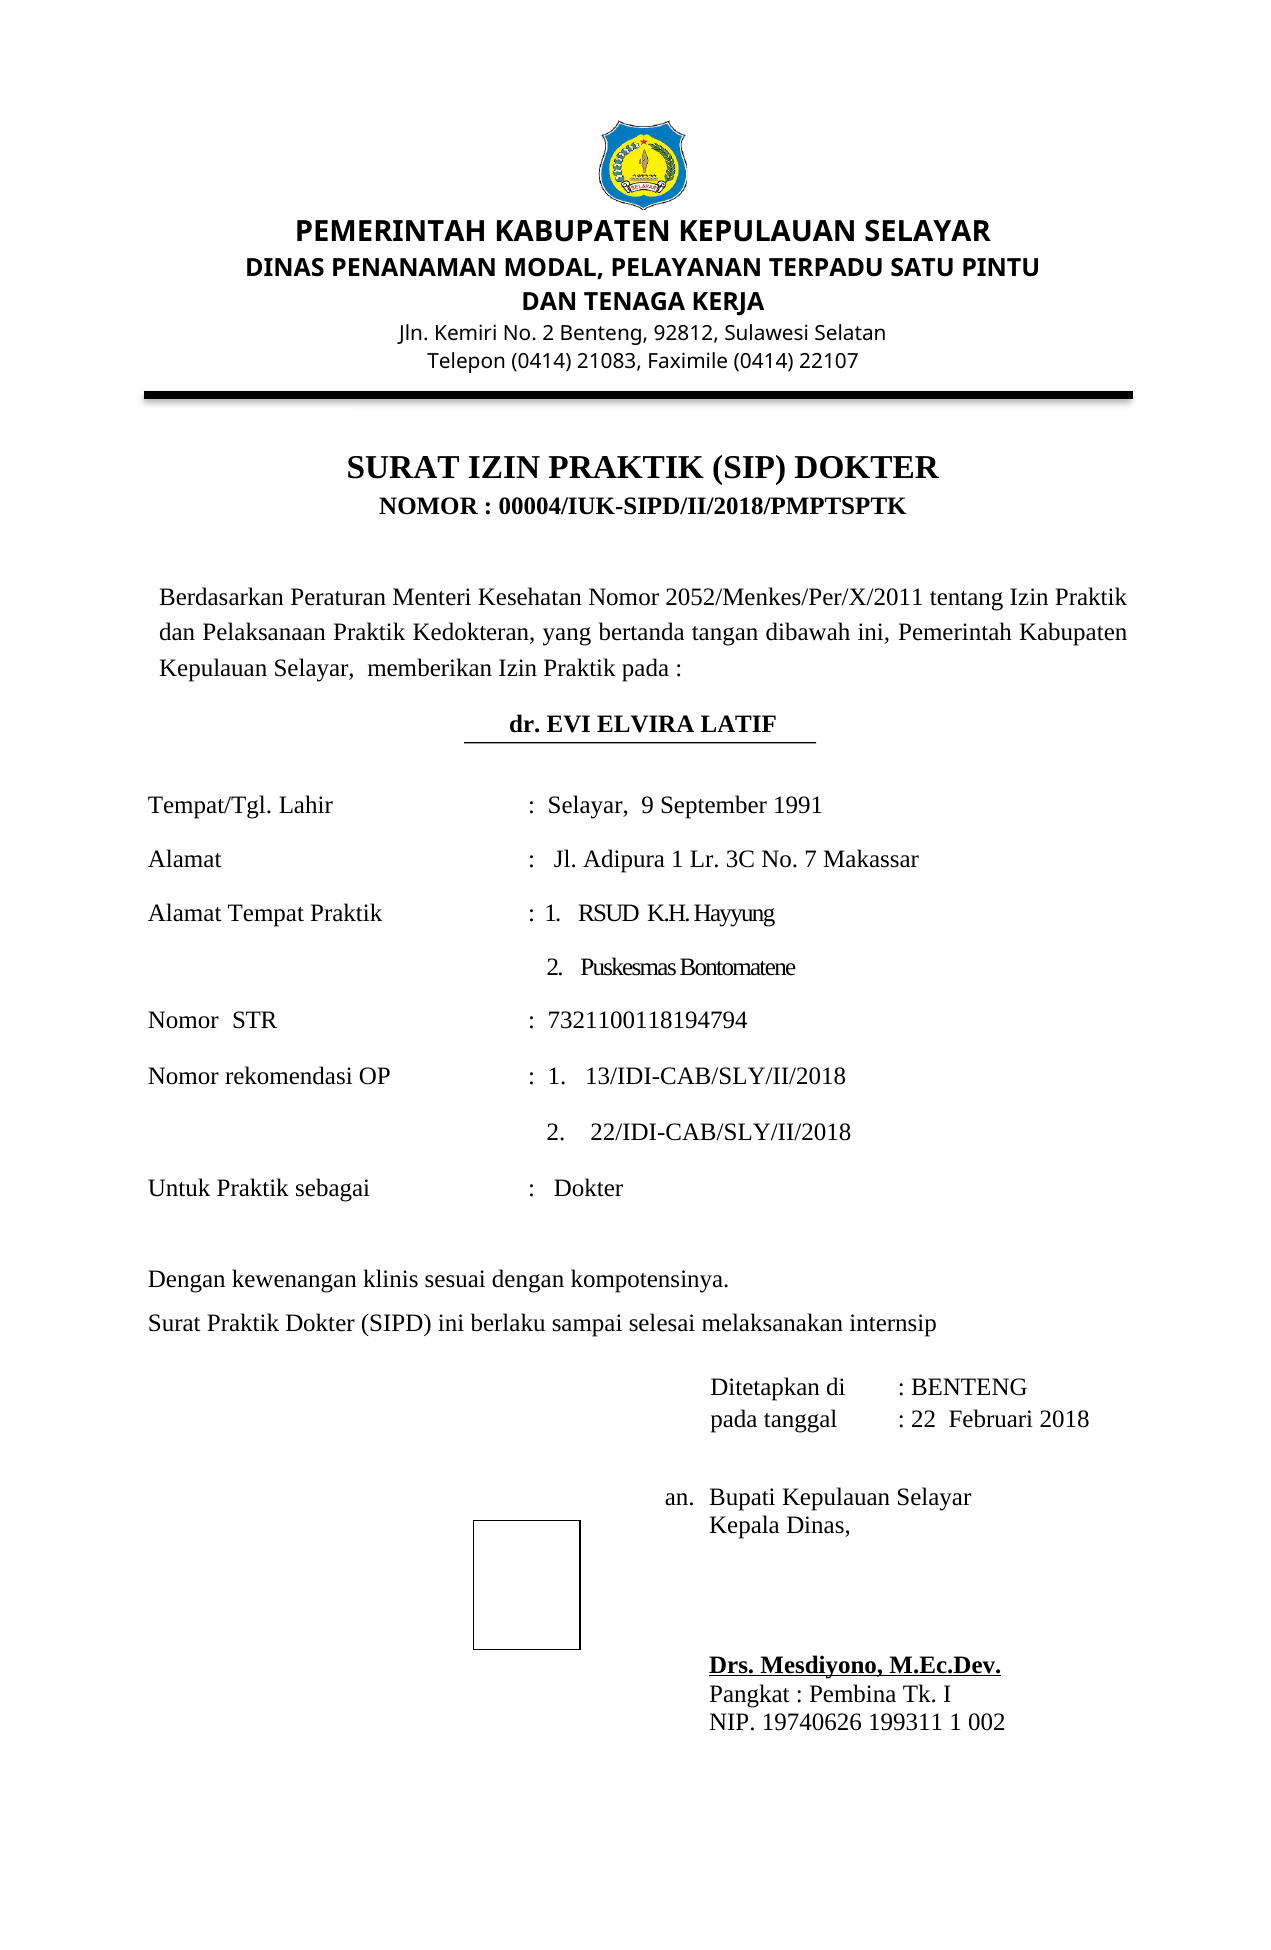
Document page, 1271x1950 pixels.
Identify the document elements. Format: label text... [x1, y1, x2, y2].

text an. Bupati Kepulauan Selayar [148, 1482, 1138, 1510]
text Dengan kewenangan klinis sesuai dengan kompotensinya. Surat Praktik Dokter (SIPD) ini berlaku sampai selesai melaksanakan internsip [148, 1264, 1001, 1336]
picture [598, 120, 688, 210]
text Alamat Tempat Praktik : 1. RSUD K.H. Hayyung [148, 898, 1138, 927]
text Berdasarkan Peraturan Menteri Kesehatan Nomor 2052/Menkes/Per/X/2011 tentang Izin Praktik dan Pelaksanaan Praktik Kedokteran, yang bertanda tangan dibawah ini, Pemerintah Kabupaten Kepulauan Selayar, memberikan Izin Praktik pada : [159, 582, 1127, 681]
text pada tanggal : 22 Februari 2018 [710, 1404, 1138, 1433]
text NIP. 19740626 199311 1 002 [148, 1707, 1138, 1736]
text Pangkat : Pembina Tk. I [148, 1679, 1138, 1707]
text Tempat/Tgl. Lahir : Selayar, 9 September 1991 [148, 790, 1138, 819]
text Drs. Mesdiyono, M.Ec.Dev. [148, 1650, 1138, 1679]
text Nomor rekomendasi OP : 1. 13/IDI-CAB/SLY/II/2018 [148, 1061, 1073, 1090]
text NOMOR : 00004/IUK-SIPD/II/2018/PMPTSPTK [242, 491, 1043, 520]
text Alamat : Jl. Adipura 1 Lr. 3C No. 7 Makassar [148, 844, 1138, 873]
text 2. 22/IDI-CAB/SLY/II/2018 [148, 1117, 1073, 1146]
text Untuk Praktik sebagai : Dokter [148, 1173, 1094, 1202]
text Nomor STR : 7321100118194794 [148, 1006, 1073, 1034]
text SURAT IZIN PRAKTIK (SIP) DOKTER [242, 447, 1043, 485]
text dr. EVI ELVIRA LATIF [148, 709, 1138, 737]
text Kepala Dinas, [148, 1510, 1138, 1539]
text Ditetapkan di : BENTENG [710, 1372, 1138, 1400]
text 2. Puskesmas Bontomatene [148, 952, 1138, 980]
